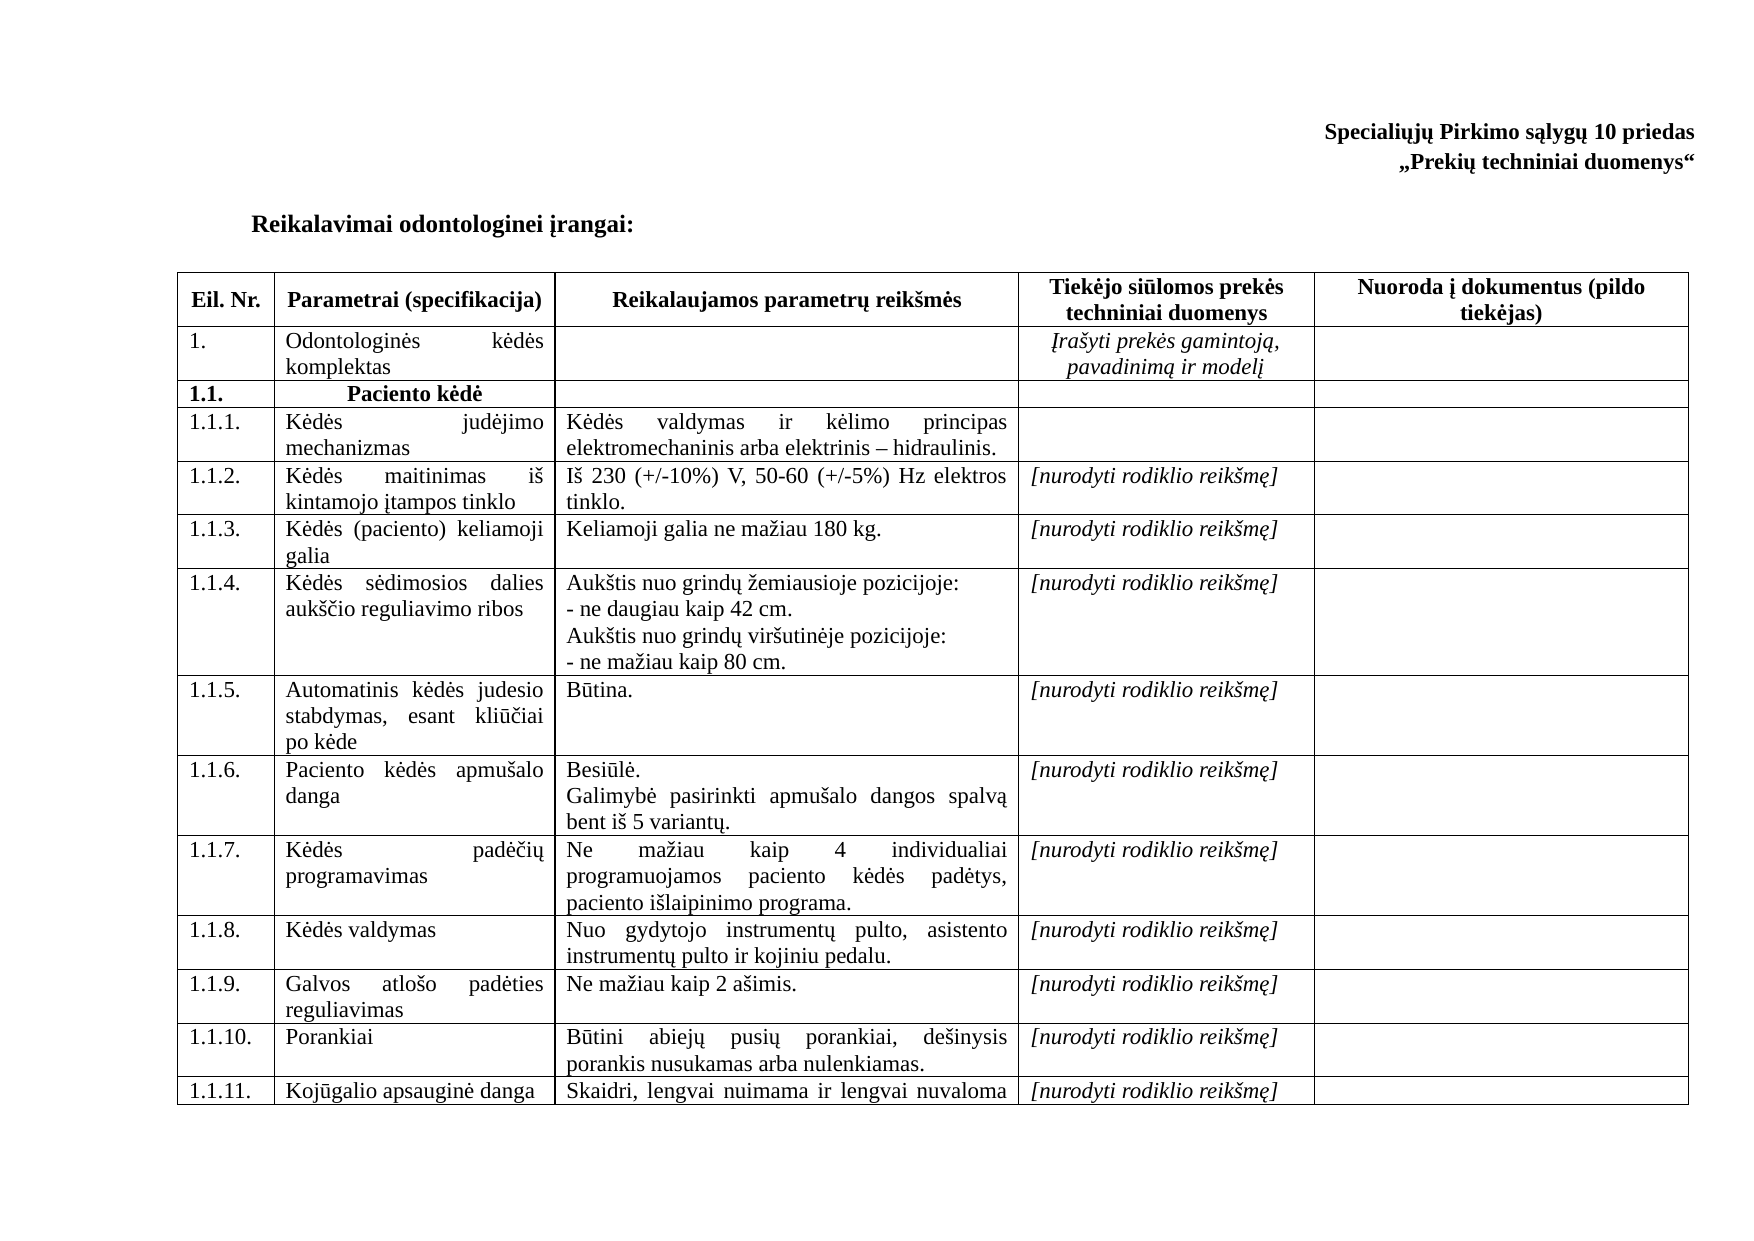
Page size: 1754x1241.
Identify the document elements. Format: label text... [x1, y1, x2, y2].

table_cell Paciento kėdės apmušalo danga [275, 756, 554, 835]
text „Prekių techniniai duomenys“ [177, 148, 1695, 175]
table_cell [1315, 515, 1688, 568]
table_cell [556, 327, 1018, 379]
table_cell Kėdės (paciento) keliamoji galia [275, 515, 554, 568]
table_cell Keliamoji galia ne mažiau 180 kg. [556, 515, 1018, 568]
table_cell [1019, 1077, 1314, 1103]
table_cell [1315, 756, 1688, 835]
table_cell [556, 1077, 1018, 1103]
table_cell [1019, 381, 1314, 407]
table_cell [nurodyti rodiklio reikšmę] [1019, 916, 1314, 969]
table_header Tiekėjo siūlomos prekės techniniai duomenys [1019, 273, 1314, 326]
table_cell Porankiai [275, 1024, 554, 1076]
table_cell Kėdės sėdimosios dalies aukščio reguliavimo ribos [275, 569, 554, 674]
table_cell [1315, 408, 1688, 461]
table_cell [nurodyti rodiklio reikšmę] [1019, 676, 1314, 755]
text Specialiųjų Pirkimo sąlygų 10 priedas [177, 118, 1695, 144]
table_cell Būtina. [556, 676, 1018, 755]
table_cell [1315, 327, 1688, 379]
table_header Nuoroda į dokumentus (pildo tiekėjas) [1315, 273, 1688, 326]
table_cell Odontologinės kėdės komplektas [275, 327, 554, 379]
table_cell Galvos atlošo padėties reguliavimas [275, 970, 554, 1022]
table_cell Paciento kėdė [275, 381, 554, 407]
table_cell [nurodyti rodiklio reikšmę] [1019, 1024, 1314, 1076]
table_cell 1.1.1. [178, 408, 274, 461]
table_cell 1.1.11. [178, 1077, 274, 1103]
table_cell 1.1.10. [178, 1024, 274, 1076]
table_cell Kėdės padėčių programavimas [275, 836, 554, 915]
table_cell 1.1.3. [178, 515, 274, 568]
table_cell [1315, 462, 1688, 514]
table_header Eil. Nr. [178, 273, 274, 326]
table_cell Nuo gydytojo instrumentų pulto, asistento instrumentų pulto ir kojiniu pedalu. [556, 916, 1018, 969]
table_cell Ne mažiau kaip 4 individualiai programuojamos paciento kėdės padėtys, paciento išlaipinimo programa. [556, 836, 1018, 915]
table_cell Kėdės valdymas ir kėlimo principas elektromechaninis arba elektrinis – hidraulinis. [556, 408, 1018, 461]
table_cell Besiūlė. Galimybė pasirinkti apmušalo dangos spalvą bent iš 5 variantų. [556, 756, 1018, 835]
table_cell [1315, 1077, 1688, 1103]
table_cell Kėdės maitinimas iš kintamojo įtampos tinklo [275, 462, 554, 514]
table_cell Aukštis nuo grindų žemiausioje pozicijoje: - ne daugiau kaip 42 cm. Aukštis nuo grindų viršutinėje pozicijoje: - ne mažiau kaip 80 cm. [556, 569, 1018, 674]
text Reikalavimai odontologinei įrangai: [177, 209, 1695, 237]
table_cell [nurodyti rodiklio reikšmę] [1019, 836, 1314, 915]
table_cell 1. [178, 327, 274, 379]
table_cell [nurodyti rodiklio reikšmę] [1019, 569, 1314, 674]
table_cell 1.1.4. [178, 569, 274, 674]
table_cell Ne mažiau kaip 2 ašimis. [556, 970, 1018, 1022]
table_cell Būtini abiejų pusių porankiai, dešinysis porankis nusukamas arba nulenkiamas. [556, 1024, 1018, 1076]
table_cell [nurodyti rodiklio reikšmę] [1019, 970, 1314, 1022]
table_cell 1.1.9. [178, 970, 274, 1022]
table_header Parametrai (specifikacija) [275, 273, 554, 326]
table_cell 1.1. [178, 381, 274, 407]
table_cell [275, 1077, 554, 1103]
table_cell [1315, 569, 1688, 674]
table_cell Kėdės valdymas [275, 916, 554, 969]
table_header Reikalaujamos parametrų reikšmės [556, 273, 1018, 326]
table_cell [1315, 381, 1688, 407]
table_cell 1.1.5. [178, 676, 274, 755]
table_cell [1315, 676, 1688, 755]
table_cell 1.1.7. [178, 836, 274, 915]
table_cell [556, 381, 1018, 407]
table_cell [nurodyti rodiklio reikšmę] [1019, 756, 1314, 835]
table_cell [nurodyti rodiklio reikšmę] [1019, 462, 1314, 514]
table_cell Įrašyti prekės gamintoją, pavadinimą ir modelį [1019, 327, 1314, 379]
table_cell Iš 230 (+/-10%) V, 50-60 (+/-5%) Hz elektros tinklo. [556, 462, 1018, 514]
table_cell Automatinis kėdės judesio stabdymas, esant kliūčiai po kėde [275, 676, 554, 755]
table_cell 1.1.6. [178, 756, 274, 835]
table_cell [1315, 836, 1688, 915]
table_cell [1019, 408, 1314, 461]
table_cell 1.1.2. [178, 462, 274, 514]
table_cell [1315, 1024, 1688, 1076]
table_cell 1.1.8. [178, 916, 274, 969]
table_cell [1315, 916, 1688, 969]
table_cell [1315, 970, 1688, 1022]
table_cell Kėdės judėjimo mechanizmas [275, 408, 554, 461]
table_cell [nurodyti rodiklio reikšmę] [1019, 515, 1314, 568]
